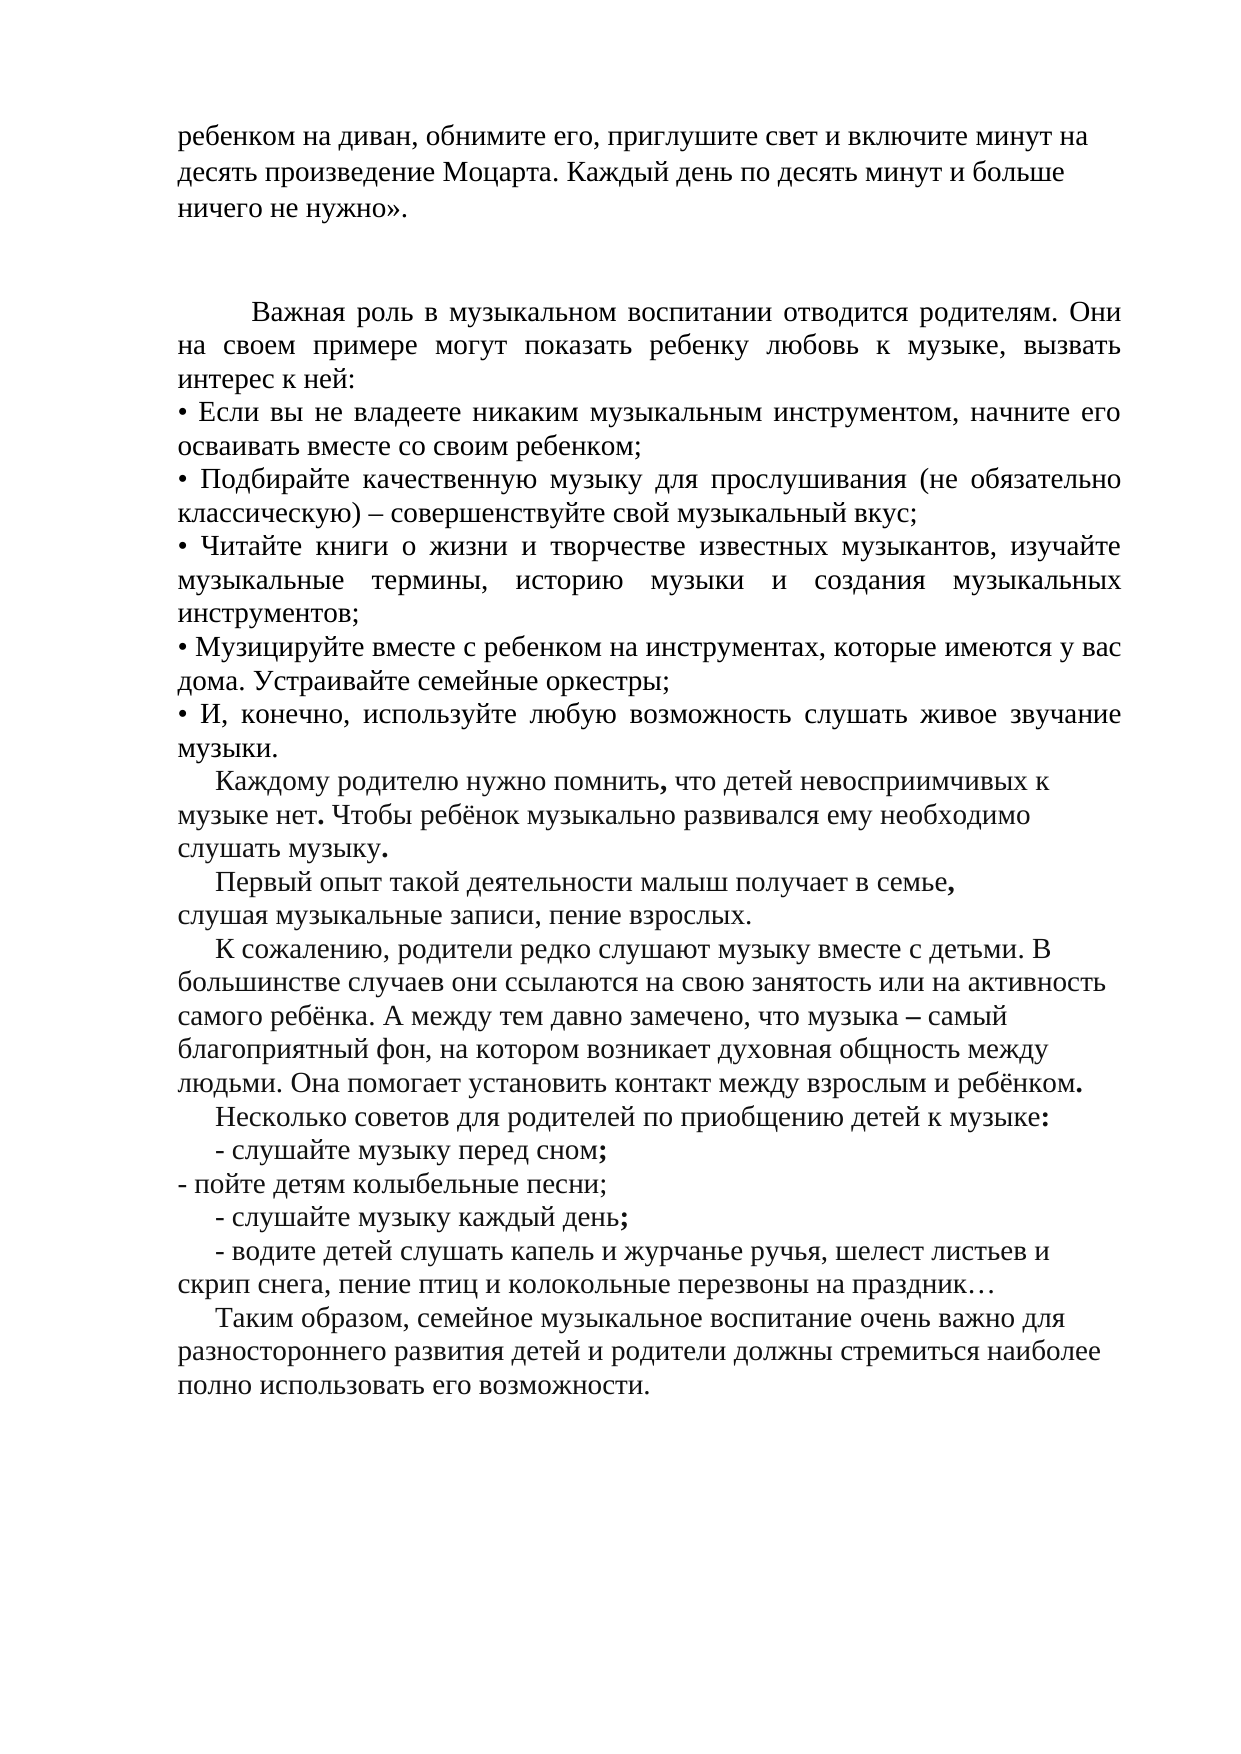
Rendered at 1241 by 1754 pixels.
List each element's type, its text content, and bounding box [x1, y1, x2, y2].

text - слушайте музыку перед сном; [177, 1132, 1122, 1166]
text К сожалению, родители редко слушают музыку вместе с детьми. В большинстве случаев они ссылаются на свою занятость или на активность самого ребёнка. А между тем давно замечено, что музыка – самый благоприятный фон, на котором возникает духовная общность между людьми. Она помогает установить контакт между взрослым и ребёнком. [177, 931, 1122, 1099]
text • Музицируйте вместе с ребенком на инструментах, которые имеются у вас дома. Устраивайте семейные оркестры; [177, 629, 1122, 696]
text Несколько советов для родителей по приобщению детей к музыке: [177, 1099, 1122, 1132]
text • Подбирайте качественную музыку для прослушивания (не обязательно классическую) – совершенствуйте свой музыкальный вкус; [177, 461, 1122, 528]
text - слушайте музыку каждый день; [177, 1199, 1122, 1233]
text • Читайте книги о жизни и творчестве известных музыкантов, изучайте музыкальные термины, историю музыки и создания музыкальных инструментов; [177, 528, 1122, 629]
text - водите детей слушать капель и журчанье ручья, шелест листьев и скрип снега, пение птиц и колокольные перезвоны на праздник… [177, 1233, 1122, 1300]
text - пойте детям колыбельные песни; [177, 1166, 1122, 1199]
text • И, конечно, используйте любую возможность слушать живое звучание музыки. [177, 696, 1122, 763]
text Таким образом, семейное музыкальное воспитание очень важно для разностороннего развития детей и родители должны стремиться наиболее полно использовать его возможности. [177, 1300, 1122, 1401]
text Каждому родителю нужно помнить, что детей невосприимчивых к музыке нет. Чтобы ребёнок музыкально развивался ему необходимо слушать музыку. [177, 763, 1122, 864]
text Важная роль в музыкальном воспитании отводится родителям. Они на своем примере могут показать ребенку любовь к музыке, вызвать интерес к ней: [177, 294, 1122, 394]
text Первый опыт такой деятельности малыш получает в семье, слушая музыкальные записи, пение взрослых. [177, 864, 1122, 931]
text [177, 118, 1122, 224]
text • Если вы не владеете никаким музыкальным инструментом, начните его осваивать вместе со своим ребенком; [177, 394, 1122, 461]
